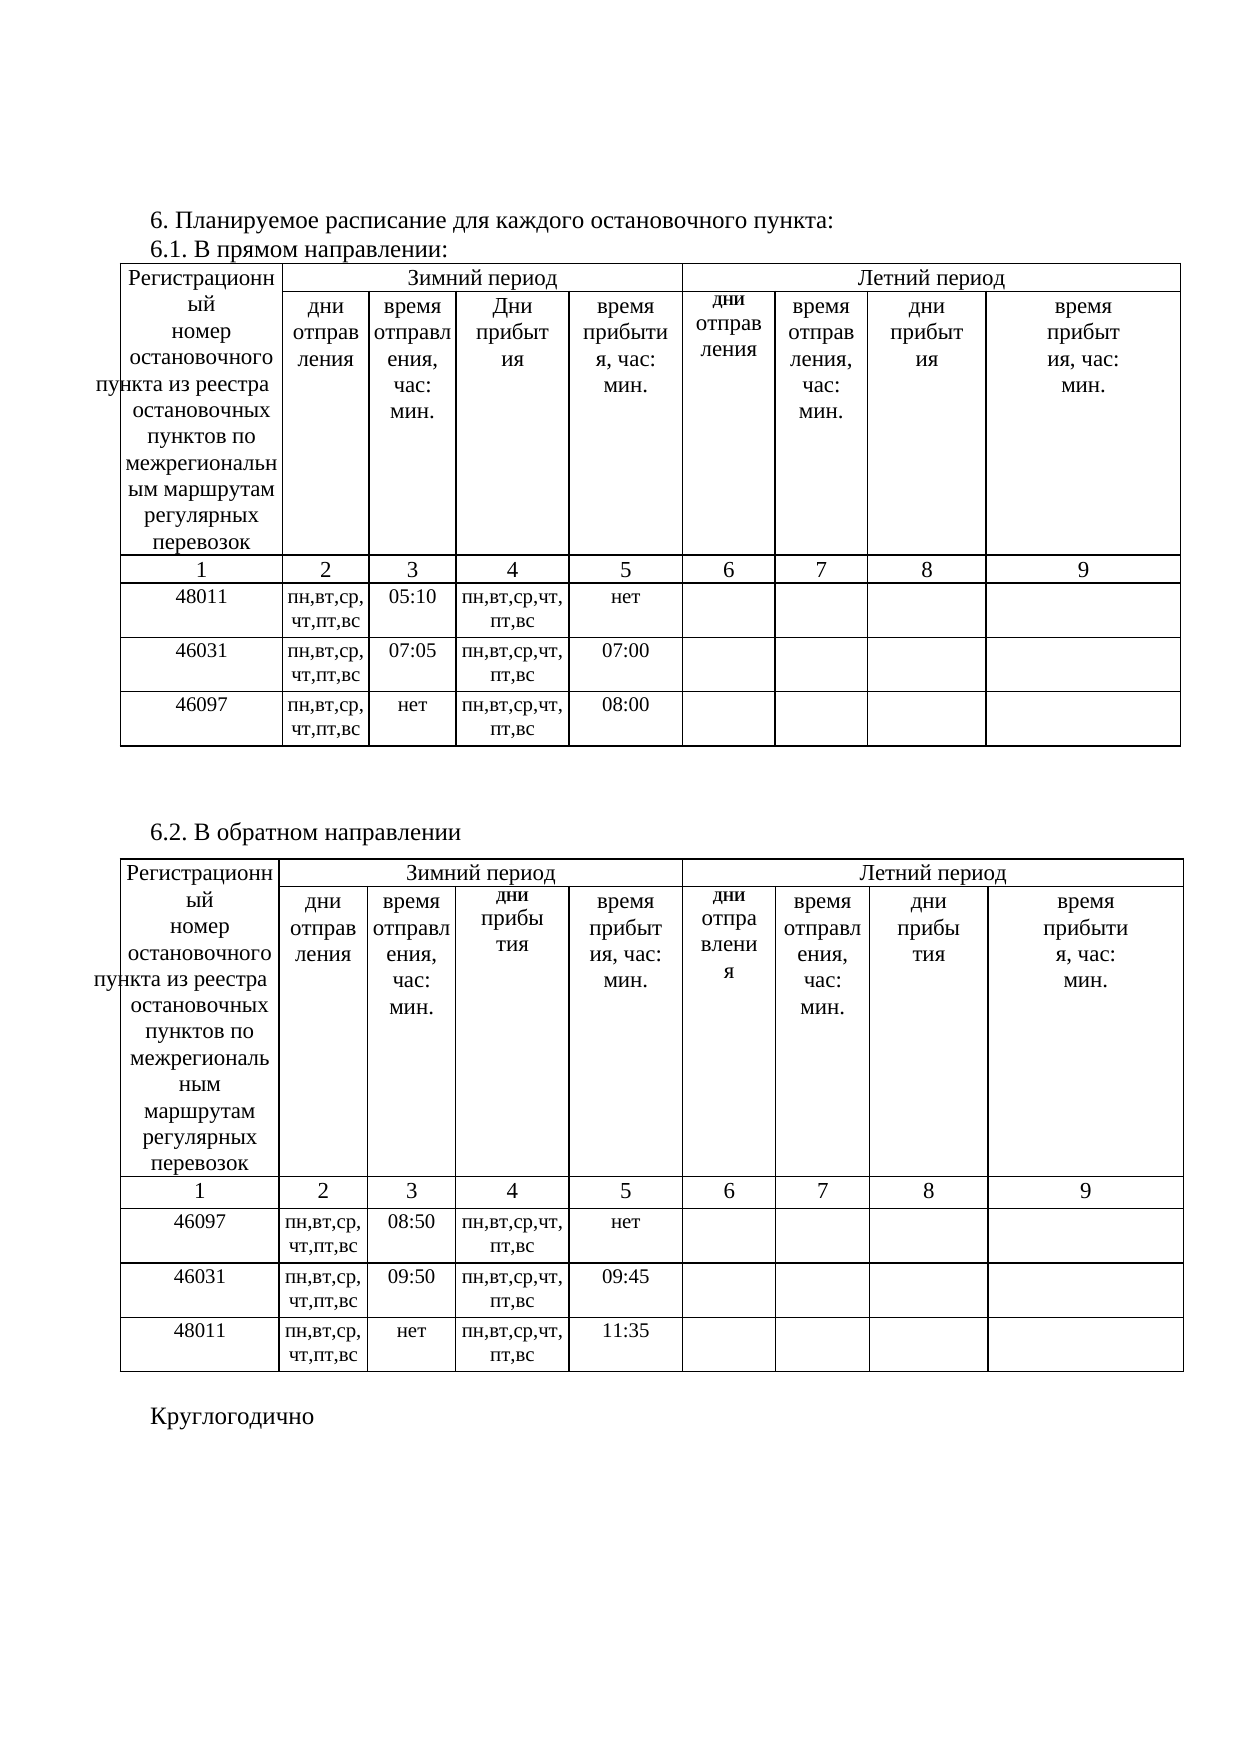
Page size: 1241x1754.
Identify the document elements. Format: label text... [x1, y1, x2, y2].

table_cell пн,вт,ср,чт,пт,вс [456, 1264, 568, 1316]
table_cell [868, 638, 985, 691]
table_cell [870, 1209, 987, 1262]
table_cell 07:00 [570, 638, 682, 691]
table_cell 2 [280, 1177, 367, 1208]
table_cell 5 [570, 1177, 682, 1208]
table_cell время прибыт ия, час: мин. [570, 887, 682, 1176]
table_cell [776, 638, 867, 691]
table_cell время прибыти я, час: мин. [989, 887, 1183, 1176]
text 6. Планируемое расписание для каждого остановочного пункта: [150, 205, 1090, 234]
table_cell дни прибыт ия [868, 292, 985, 554]
table_cell [868, 584, 985, 636]
table_cell пн,вт,ср,чт,пт,вс [283, 692, 368, 745]
table_cell пн,вт,ср,чт,пт,вс [283, 584, 368, 636]
table_cell [683, 638, 774, 691]
table_cell 9 [987, 556, 1180, 582]
table_cell 3 [370, 556, 455, 582]
table_cell дни прибы тия [870, 887, 987, 1176]
table_cell пн,вт,ср,чт,пт,вс [457, 638, 568, 691]
table_cell 4 [456, 1177, 568, 1208]
table_cell 8 [868, 556, 985, 582]
table_cell 11:35 [570, 1318, 682, 1371]
table_cell пн,вт,ср,чт,пт,вс [457, 692, 568, 745]
table_cell [683, 1264, 775, 1316]
text Круглогодично [150, 1401, 1090, 1430]
table_cell [870, 1264, 987, 1316]
table_header Зимний период [283, 264, 682, 291]
table_cell 07:05 [370, 638, 455, 691]
table_cell нет [368, 1318, 455, 1371]
table_cell 3 [368, 1177, 455, 1208]
table_cell 6 [683, 556, 774, 582]
table_cell пн,вт,ср,чт,пт,вс [457, 584, 568, 636]
table_header Зимний период [280, 860, 682, 886]
table_cell 4 [457, 556, 568, 582]
table_cell [776, 1209, 869, 1262]
table_header Регистрационный номер остановочного пункта из реестра остановочных пунктов по межрегиональным маршрутам регулярных перевозок [121, 264, 282, 554]
table_cell 2 [283, 556, 368, 582]
table_cell дни отправ ления [283, 292, 368, 554]
table_cell [683, 1209, 775, 1262]
table_header Летний период [683, 264, 1180, 291]
table_header Летний период [683, 860, 1183, 886]
table_cell [870, 1318, 987, 1371]
table_cell нет [570, 1209, 682, 1262]
table_cell [683, 1318, 775, 1371]
table_cell 1 [121, 556, 282, 582]
table_cell время отправл ения, час: мин. [776, 887, 869, 1176]
table_cell [989, 1264, 1183, 1316]
table_cell пн,вт,ср,чт,пт,вс [456, 1318, 568, 1371]
table_cell [776, 692, 867, 745]
table_cell время отправл ения, час: мин. [368, 887, 455, 1176]
table_cell нет [570, 584, 682, 636]
table_cell [776, 1264, 869, 1316]
table_cell время прибыти я, час: мин. [570, 292, 682, 554]
table_cell [989, 1209, 1183, 1262]
table_cell 05:10 [370, 584, 455, 636]
table_cell 7 [776, 1177, 869, 1208]
table_header Регистрационный номер остановочного пункта из реестра остановочных пунктов по межрегиональным маршрутам регулярных перевозок [121, 860, 278, 1176]
table_cell пн,вт,ср,чт,пт,вс [280, 1209, 367, 1262]
table_cell Дни прибыт ия [457, 292, 568, 554]
table_cell [987, 692, 1180, 745]
table_cell время отправл ения, час: мин. [370, 292, 455, 554]
table_cell 08:50 [368, 1209, 455, 1262]
table_cell 6 [683, 1177, 775, 1208]
table_cell 48011 [121, 1318, 278, 1371]
table_cell 46031 [121, 1264, 278, 1316]
table_cell ДНИ прибы тия [456, 887, 568, 1176]
table_cell [776, 584, 867, 636]
text 6.1. В прямом направлении: [150, 234, 1090, 263]
table_cell ДНИ отпра влени я [683, 887, 775, 1176]
table_cell 1 [121, 1177, 278, 1208]
table_cell 48011 [121, 584, 282, 636]
table_cell 9 [989, 1177, 1183, 1208]
table_cell [987, 584, 1180, 636]
table_cell 09:45 [570, 1264, 682, 1316]
table_cell пн,вт,ср,чт,пт,вс [456, 1209, 568, 1262]
table_cell [989, 1318, 1183, 1371]
table_cell пн,вт,ср,чт,пт,вс [280, 1264, 367, 1316]
text 6.2. В обратном направлении [150, 817, 1090, 845]
table_cell [683, 584, 774, 636]
table_cell 08:00 [570, 692, 682, 745]
table_cell время прибыт ия, час: мин. [987, 292, 1180, 554]
table_cell [776, 1318, 869, 1371]
table_cell ДНИ отправ ления [683, 292, 774, 554]
table_cell [683, 692, 774, 745]
table_cell 46097 [121, 1209, 278, 1262]
table_cell 09:50 [368, 1264, 455, 1316]
table_cell время отправ ления, час: мин. [776, 292, 867, 554]
table_cell 7 [776, 556, 867, 582]
table_cell [868, 692, 985, 745]
table_cell 46031 [121, 638, 282, 691]
table_cell дни отправ ления [280, 887, 367, 1176]
table_cell пн,вт,ср,чт,пт,вс [283, 638, 368, 691]
table_cell 5 [570, 556, 682, 582]
table_cell 46097 [121, 692, 282, 745]
table_cell 8 [870, 1177, 987, 1208]
table_cell [987, 638, 1180, 691]
table_cell нет [370, 692, 455, 745]
table_cell пн,вт,ср,чт,пт,вс [280, 1318, 367, 1371]
